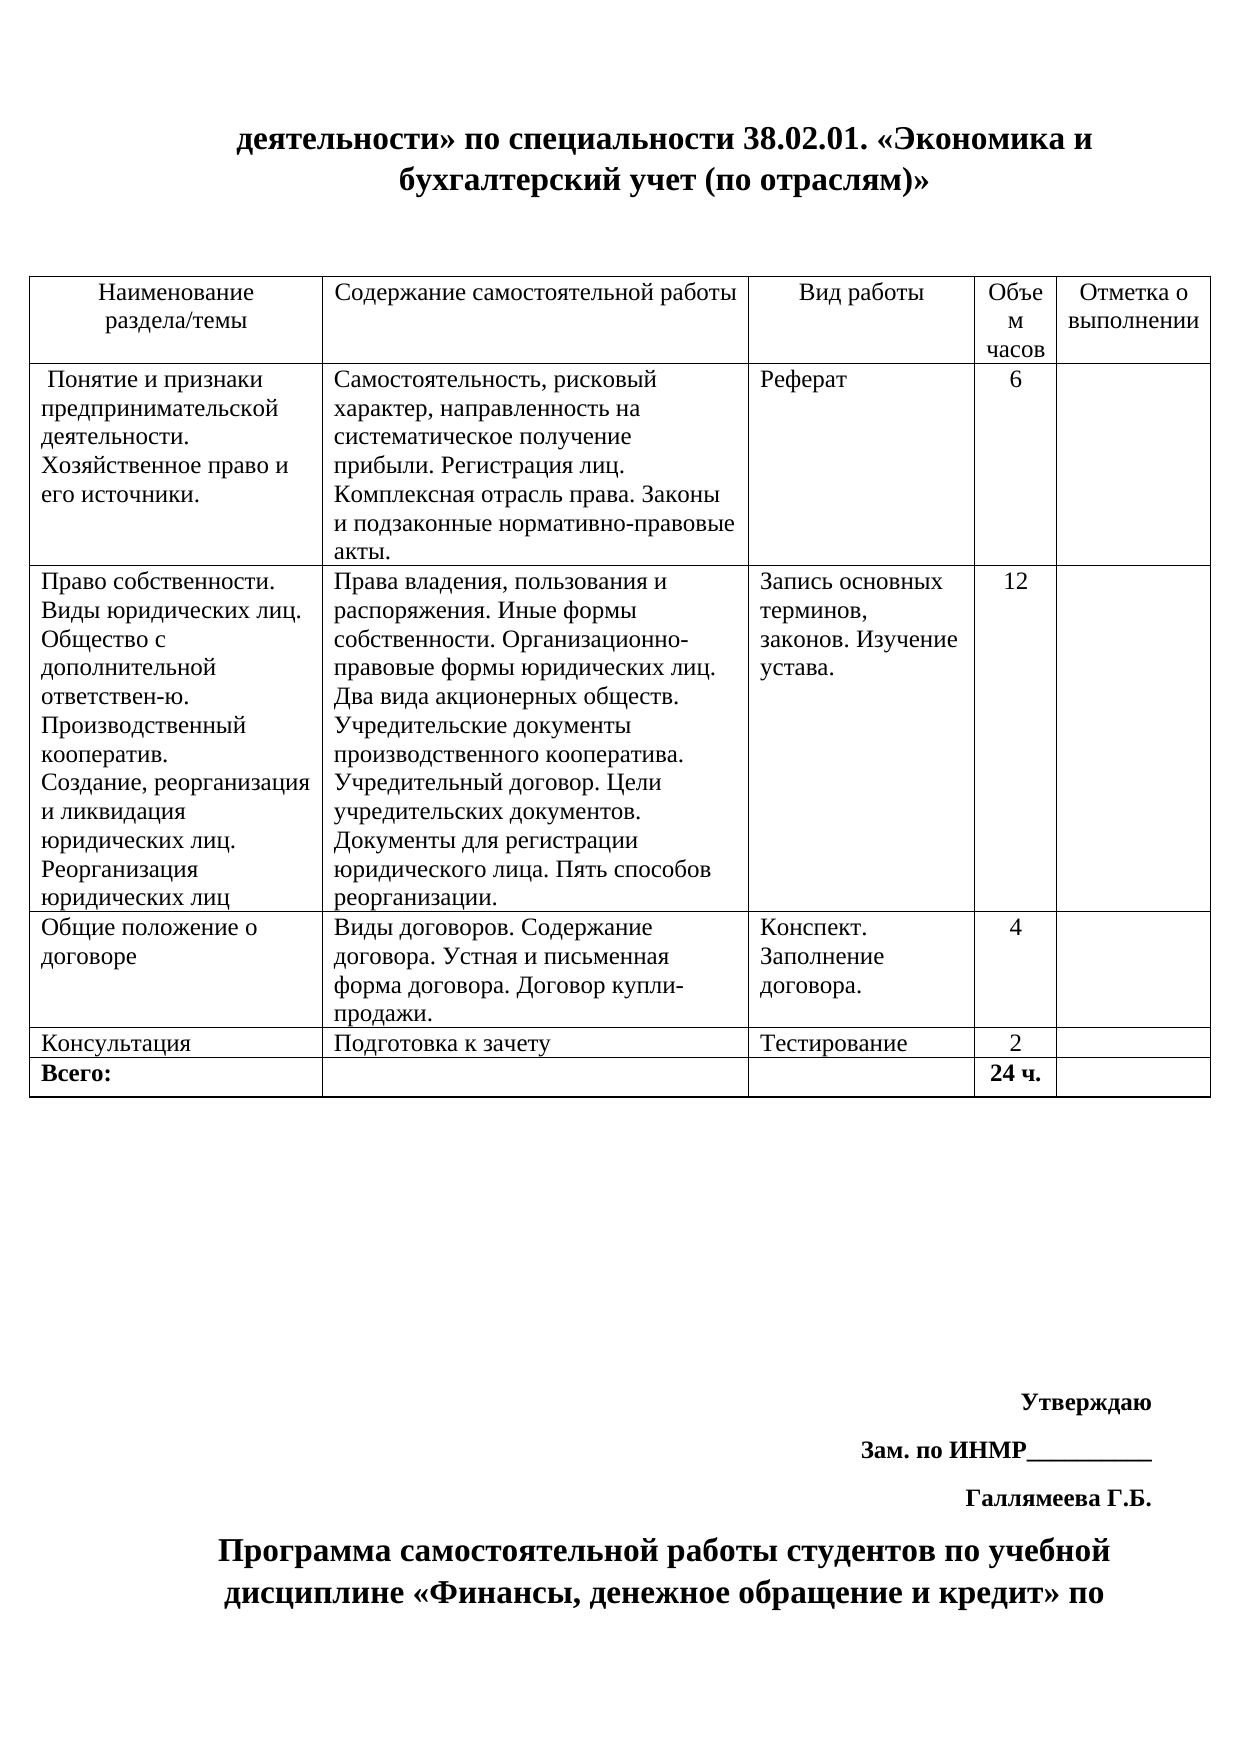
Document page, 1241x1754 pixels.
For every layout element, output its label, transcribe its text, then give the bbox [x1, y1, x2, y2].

text Зам. по ИНМР__________ [177, 1435, 1152, 1464]
table_header Отметка о выполнении [1057, 277, 1210, 363]
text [177, 118, 1152, 198]
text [177, 1531, 1152, 1610]
table_cell Консультация [30, 1028, 322, 1057]
table_cell Права владения, пользования и распоряжения. Иные формы собственности. Организационно-правовые формы юридических лиц. Два вида акционерных обществ. Учредительские документы производственного кооператива. Учредительный договор. Цели учредительских документов. Документы для регистрации юридического лица. Пять способов реорганизации. [323, 566, 748, 911]
table_cell 2 [975, 1028, 1056, 1057]
table_cell [1057, 364, 1210, 565]
table_cell Самостоятельность, рисковый характер, направленность на систематическое получение прибыли. Регистрация лиц. Комплексная отрасль права. Законы и подзаконные нормативно-правовые акты. [323, 364, 748, 565]
table_cell Конспект. Заполнение договора. [749, 912, 974, 1027]
table_cell Тестирование [749, 1028, 974, 1057]
table_cell Реферат [749, 364, 974, 565]
text Галлямеева Г.Б. [177, 1483, 1152, 1512]
table_cell [1057, 912, 1210, 1027]
text Утверждаю [177, 1387, 1152, 1416]
table_cell Всего: [30, 1058, 322, 1096]
table_cell 6 [975, 364, 1056, 565]
table_cell [1057, 566, 1210, 911]
table_cell Виды договоров. Содержание договора. Устная и письменная форма договора. Договор купли-продажи. [323, 912, 748, 1027]
table_cell Запись основных терминов, законов. Изучение устава. [749, 566, 974, 911]
table_cell 24 ч. [975, 1058, 1056, 1096]
table_cell Понятие и признаки предпринимательской деятельности. Хозяйственное право и его источники. [30, 364, 322, 565]
table_header Объем часов [975, 277, 1056, 363]
table_header Наименование раздела/темы [30, 277, 322, 363]
table_cell [1057, 1058, 1210, 1096]
table_header Вид работы [749, 277, 974, 363]
table_cell Общие положение о договоре [30, 912, 322, 1027]
table_cell Подготовка к зачету [323, 1028, 748, 1057]
table_cell [749, 1058, 974, 1096]
table_cell [1057, 1028, 1210, 1057]
table_cell 4 [975, 912, 1056, 1027]
table_cell Право собственности. Виды юридических лиц. Общество с дополнительной ответствен-ю. Производственный кооператив. Создание, реорганизация и ликвидация юридических лиц. Реорганизация юридических лиц [30, 566, 322, 911]
table_cell [323, 1058, 748, 1096]
table_cell 12 [975, 566, 1056, 911]
table_header Содержание самостоятельной работы [323, 277, 748, 363]
